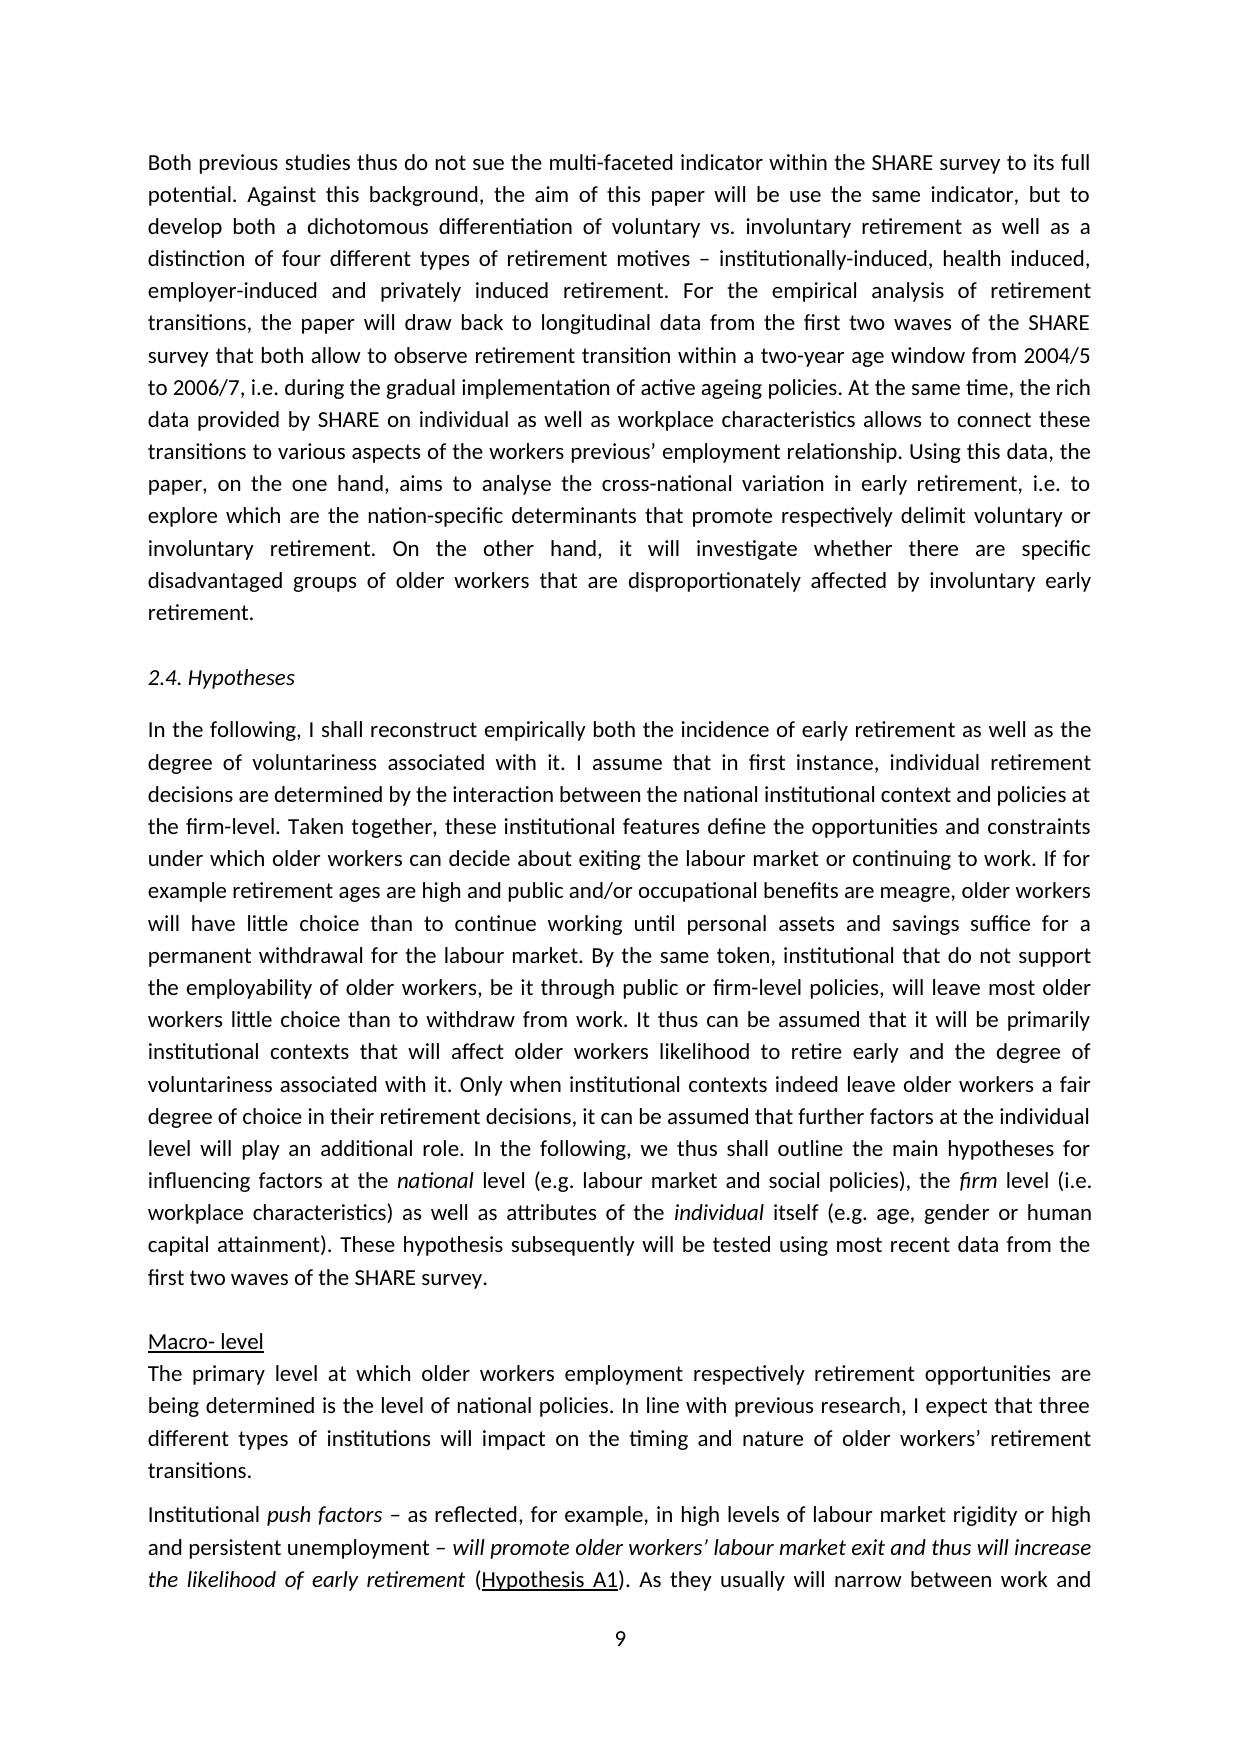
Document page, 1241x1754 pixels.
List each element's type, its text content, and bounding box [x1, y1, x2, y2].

list 2.4. Hypotheses [148, 663, 1093, 691]
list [148, 1501, 1093, 1593]
list In the following, I shall reconstruct empirically both the incidence of early retirement as well as the degree of voluntariness associated with it. I assume that in first instance, individual retirement decisions are determined by the interaction between the national institutional context and policies at the firm-level. Taken together, these institutional features define the opportunities and constraints under which older workers can decide about exiting the labour market or continuing to work. If for example retirement ages are high and public and/or occupational benefits are meagre, older workers will have little choice than to continue working until personal assets and savings suffice for a permanent withdrawal for the labour market. By the same token, institutional that do not support the employability of older workers, be it through public or firm-level policies, will leave most older workers little choice than to withdraw from work. It thus can be assumed that it will be primarily institutional contexts that will affect older workers likelihood to retire early and the degree of voluntariness associated with it. Only when institutional contexts indeed leave older workers a fair degree of choice in their retirement decisions, it can be assumed that further factors at the individual level will play an additional role. In the following, we thus shall outline the main hypotheses for influencing factors at the national level (e.g. labour market and social policies), the firm level (i.e. workplace characteristics) as well as attributes of the individual itself (e.g. age, gender or human capital attainment). These hypothesis subsequently will be tested using most recent data from the first two waves of the SHARE survey. [148, 716, 1093, 1291]
list Macro- level [148, 1327, 1093, 1355]
list The primary level at which older workers employment respectively retirement opportunities are being determined is the level of national policies. In line with previous research, I expect that three different types of institutions will impact on the timing and nature of older workers’ retirement transitions. [148, 1359, 1093, 1484]
list Both previous studies thus do not sue the multi-faceted indicator within the SHARE survey to its full potential. Against this background, the aim of this paper will be use the same indicator, but to develop both a dichotomous differentiation of voluntary vs. involuntary retirement as well as a distinction of four different types of retirement motives – institutionally-induced, health induced, employer-induced and privately induced retirement. For the empirical analysis of retirement transitions, the paper will draw back to longitudinal data from the first two waves of the SHARE survey that both allow to observe retirement transition within a two-year age window from 2004/5 to 2006/7, i.e. during the gradual implementation of active ageing policies. At the same time, the rich data provided by SHARE on individual as well as workplace characteristics allows to connect these transitions to various aspects of the workers previous’ employment relationship. Using this data, the paper, on the one hand, aims to analyse the cross-national variation in early retirement, i.e. to explore which are the nation-specific determinants that promote respectively delimit voluntary or involuntary retirement. On the other hand, it will investigate whether there are specific disadvantaged groups of older workers that are disproportionately affected by involuntary early retirement. [148, 148, 1093, 626]
